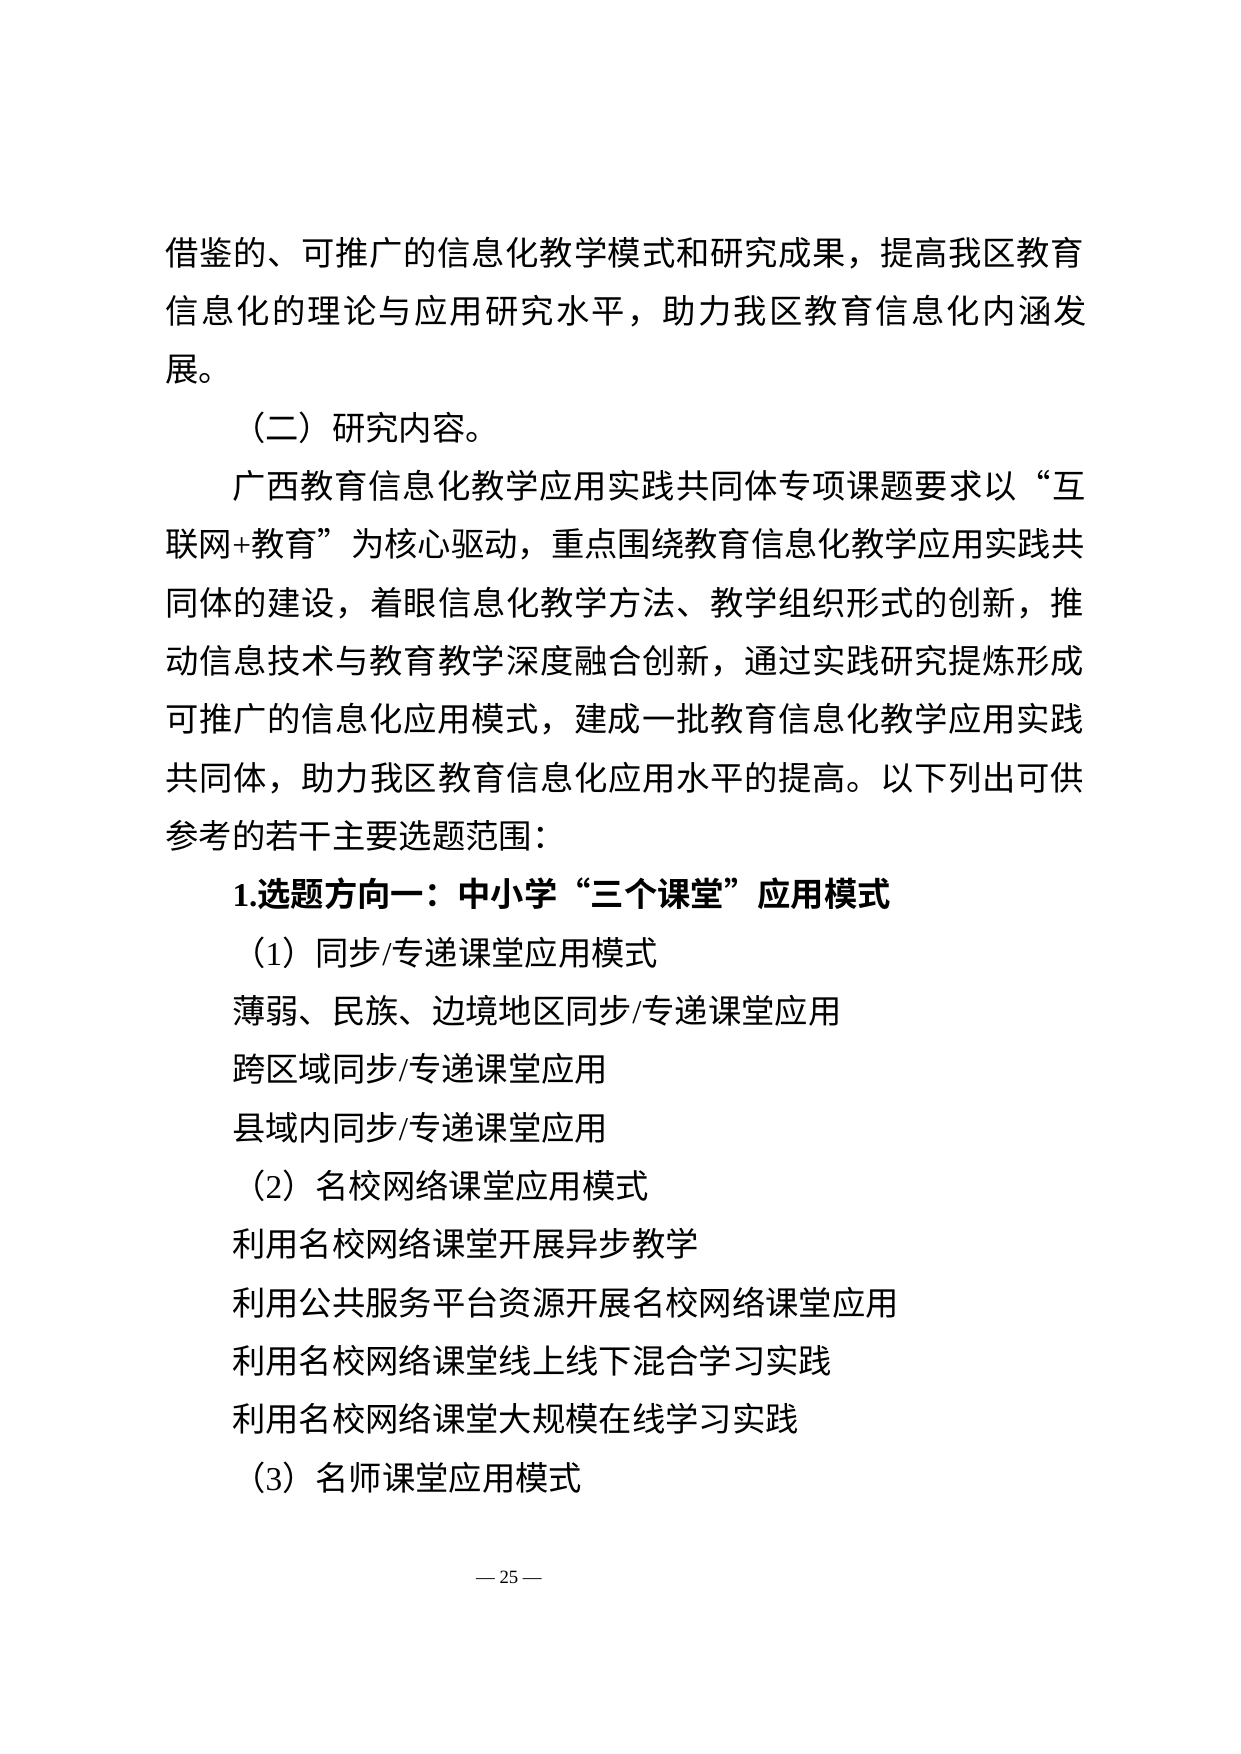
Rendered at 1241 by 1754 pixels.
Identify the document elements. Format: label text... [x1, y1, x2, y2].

list 1.选题方向一：中小学“三个课堂”应用模式 [165, 860, 1087, 918]
list 县域内同步/专递课堂应用 [165, 1093, 1087, 1152]
list （3）名师课堂应用模式 [165, 1443, 1087, 1502]
list 跨区域同步/专递课堂应用 [165, 1035, 1087, 1093]
list 利用名校网络课堂开展异步教学 [165, 1210, 1087, 1268]
list 利用名校网络课堂线上线下混合学习实践 [165, 1327, 1087, 1385]
list 薄弱、民族、边境地区同步/专递课堂应用 [165, 977, 1087, 1035]
list （1）同步/专递课堂应用模式 [165, 918, 1087, 977]
list （2）名校网络课堂应用模式 [165, 1152, 1087, 1210]
list 广西教育信息化教学应用实践共同体专项课题要求以“互联网+教育”为核心驱动，重点围绕教育信息化教学应用实践共同体的建设，着眼信息化教学方法、教学组织形式的创新，推动信息技术与教育教学深度融合创新，通过实践研究提炼形成可推广的信息化应用模式，建成一批教育信息化教学应用实践共同体，助力我区教育信息化应用水平的提高。以下列出可供参考的若干主要选题范围： [165, 452, 1087, 860]
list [165, 218, 1087, 393]
list （二）研究内容。 [165, 393, 1087, 452]
list 利用公共服务平台资源开展名校网络课堂应用 [165, 1268, 1087, 1327]
list 利用名校网络课堂大规模在线学习实践 [165, 1385, 1087, 1443]
